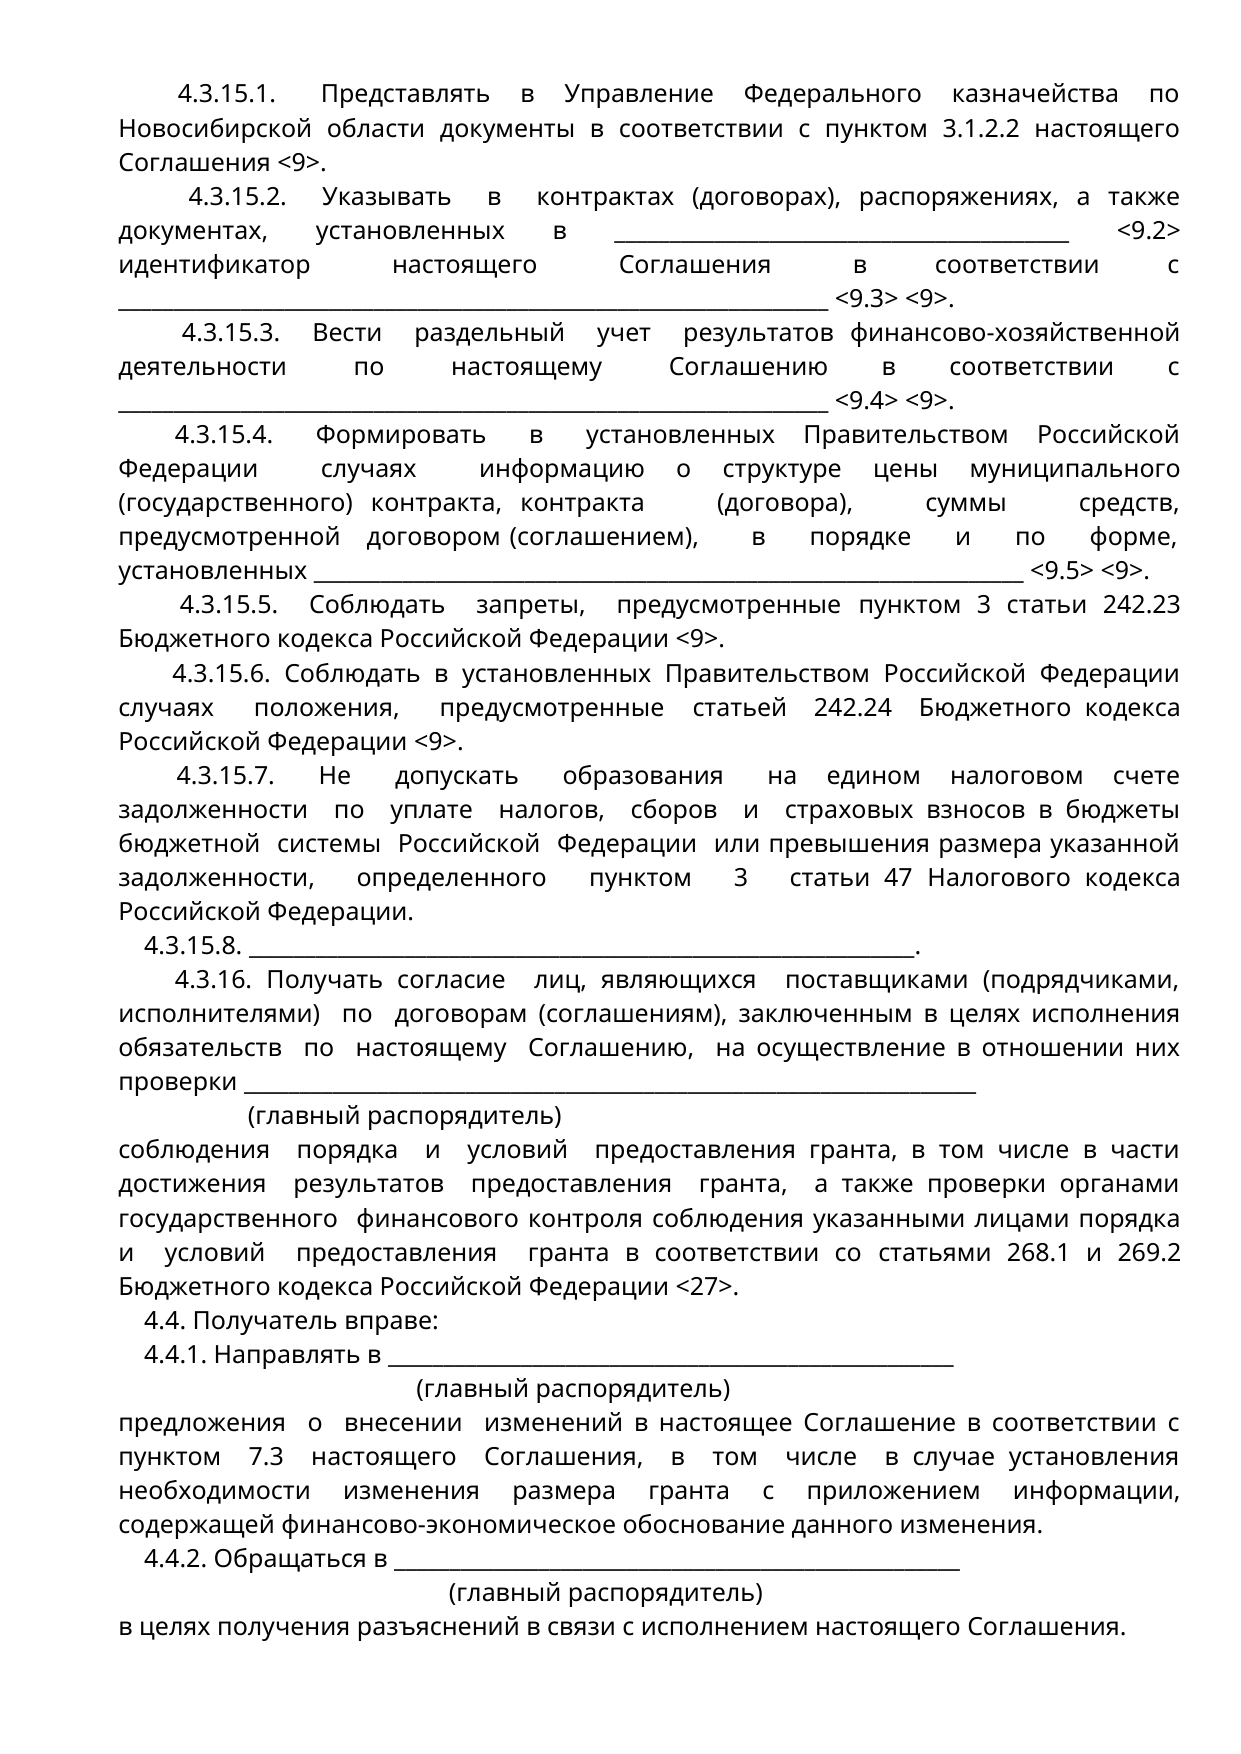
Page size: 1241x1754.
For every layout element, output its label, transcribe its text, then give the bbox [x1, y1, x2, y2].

text 4.3.15.5. Соблюдать запреты, предусмотренные пунктом 3 статьи 242.23 Бюджетного кодекса Российской Федерации <9>. [118, 587, 1181, 655]
text (главный распорядитель) [118, 1371, 1181, 1404]
text в целях получения разъяснений в связи с исполнением настоящего Соглашения. [118, 1609, 1181, 1643]
text (главный распорядитель) [118, 1575, 1181, 1609]
text соблюдения порядка и условий предоставления гранта, в том числе в части достижения результатов предоставления гранта, а также проверки органами государственного финансового контроля соблюдения указанными лицами порядка и условий предоставления гранта в соответствии со статьями 268.1 и 269.2 Бюджетного кодекса Российской Федерации <27>. [118, 1132, 1181, 1302]
text (главный распорядитель) [118, 1098, 1181, 1132]
text 4.3.15.7. Не допускать образования на едином налоговом счете задолженности по уплате налогов, сборов и страховых взносов в бюджеты бюджетной системы Российской Федерации или превышения размера указанной задолженности, определенного пунктом 3 статьи 47 Налогового кодекса Российской Федерации. [118, 757, 1181, 928]
text 4.3.16. Получать согласие лиц, являющихся поставщиками (подрядчиками, исполнителями) по договорам (соглашениям), заключенным в целях исполнения обязательств по настоящему Соглашению, на осуществление в отношении них проверки __________________________________________________________________ [118, 962, 1181, 1098]
text 4.3.15.4. Формировать в установленных Правительством Российской Федерации случаях информацию о структуре цены муниципального (государственного) контракта, контракта (договора), суммы средств, предусмотренной договором (соглашением), в порядке и по форме, установленных ________________________________________________________________ <9.5> <9>. [118, 417, 1181, 587]
text 4.3.15.6. Соблюдать в установленных Правительством Российской Федерации случаях положения, предусмотренные статьей 242.24 Бюджетного кодекса Российской Федерации <9>. [118, 655, 1181, 757]
text 4.3.15.8. ____________________________________________________________. [118, 928, 1181, 962]
text предложения о внесении изменений в настоящее Соглашение в соответствии с пунктом 7.3 настоящего Соглашения, в том числе в случае установления необходимости изменения размера гранта с приложением информации, содержащей финансово-экономическое обоснование данного изменения. [118, 1404, 1181, 1541]
text 4.3.15.2. Указывать в контрактах (договорах), распоряжениях, а также документах, установленных в _________________________________________ <9.2> идентификатор настоящего Соглашения в соответствии с ________________________________________________________________ <9.3> <9>. [118, 178, 1181, 314]
text 4.3.15.1. Представлять в Управление Федерального казначейства по Новосибирской области документы в соответствии с пунктом 3.1.2.2 настоящего Соглашения <9>. [118, 76, 1181, 178]
text 4.4. Получатель вправе: [118, 1302, 1181, 1336]
text 4.4.2. Обращаться в ___________________________________________________ [118, 1541, 1181, 1575]
text 4.3.15.3. Вести раздельный учет результатов финансово-хозяйственной деятельности по настоящему Соглашению в соответствии с ________________________________________________________________ <9.4> <9>. [118, 314, 1181, 417]
text 4.4.1. Направлять в ___________________________________________________ [118, 1336, 1181, 1371]
